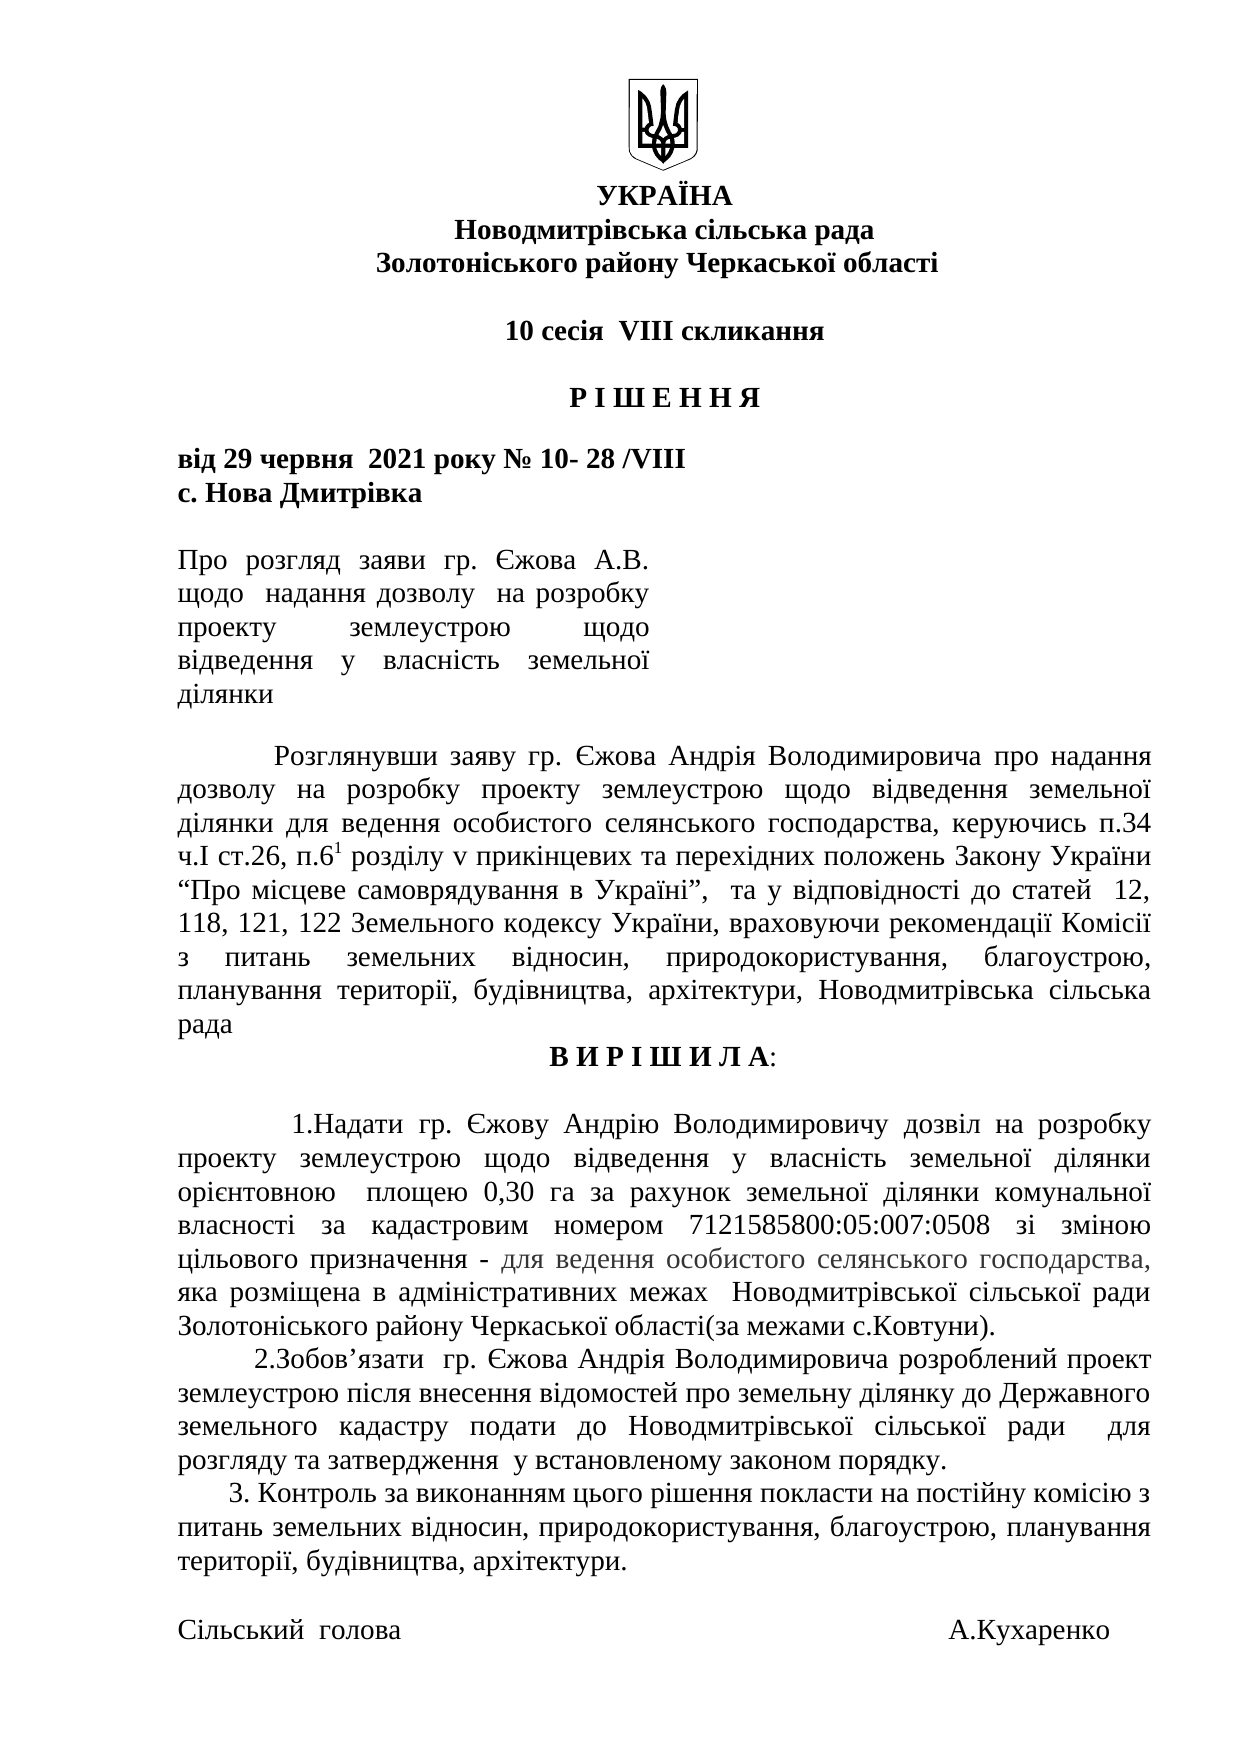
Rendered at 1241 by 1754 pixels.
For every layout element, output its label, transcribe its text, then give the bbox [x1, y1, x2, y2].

text с. Нова Дмитрівка [177, 475, 1152, 508]
text 1.Надати гр. Єжову Андрію Володимировичу дозвіл на розробку проекту землеустрою щодо відведення у власність земельної ділянки орієнтовною площею 0,30 га за рахунок земельної ділянки комунальної власності за кадастровим номером 7121585800:05:007:0508 зі зміною цільового призначення - для ведення особистого селянського господарства, яка розміщена в адміністративних межах Новодмитрівської сільської ради Золотоніського району Черкаської області(за межами с.Ковтуни). [177, 1107, 1152, 1341]
text Новодмитрівська сільська рада [177, 212, 1152, 246]
text 10 сесія VIІІ скликання [177, 313, 1152, 346]
text УКРАЇНА [177, 178, 1152, 212]
text Розглянувши заяву гр. Єжова Андрія Володимировича про надання дозволу на розробку проекту землеустрою щодо відведення земельної ділянки для ведення особистого селянського господарства, керуючись п.34 ч.І ст.26, п.61 розділу v прикінцевих та перехідних положень Закону України “Про місцеве самоврядування в Україні”, та у відповідності до статей 12, 118, 121, 122 Земельного кодексу України, враховуючи рекомендації Комісії з питань земельних відносин, природокористування, благоустрою, планування території, будівництва, архітектури, Новодмитрівська сільська рада [177, 738, 1152, 1039]
text 2.Зобов’язати гр. Єжова Андрія Володимировича розроблений проект землеустрою після внесення відомостей про земельну ділянку до Державного земельного кадастру подати до Новодмитрівської сільської ради для розгляду та затвердження у встановленому законом порядку. [177, 1341, 1152, 1476]
text Золотоніського району Черкаської області [177, 246, 1137, 279]
text Сільський голова А.Кухаренко [177, 1612, 1152, 1645]
text від 29 червня 2021 року № 10- 28 /VІІІ [177, 441, 1152, 475]
text Р І Ш Е Н Н Я [177, 380, 1152, 413]
text Про розгляд заяви гр. Єжова А.В. щодо надання дозволу на розробку проекту землеустрою щодо відведення у власність земельної ділянки [177, 542, 650, 709]
text 3. Контроль за виконанням цього рішення покласти на постійну комісію з питань земельних відносин, природокористування, благоустрою, планування території, будівництва, архітектури. [177, 1476, 1152, 1576]
text В И Р І Ш И Л А: [177, 1039, 1152, 1073]
